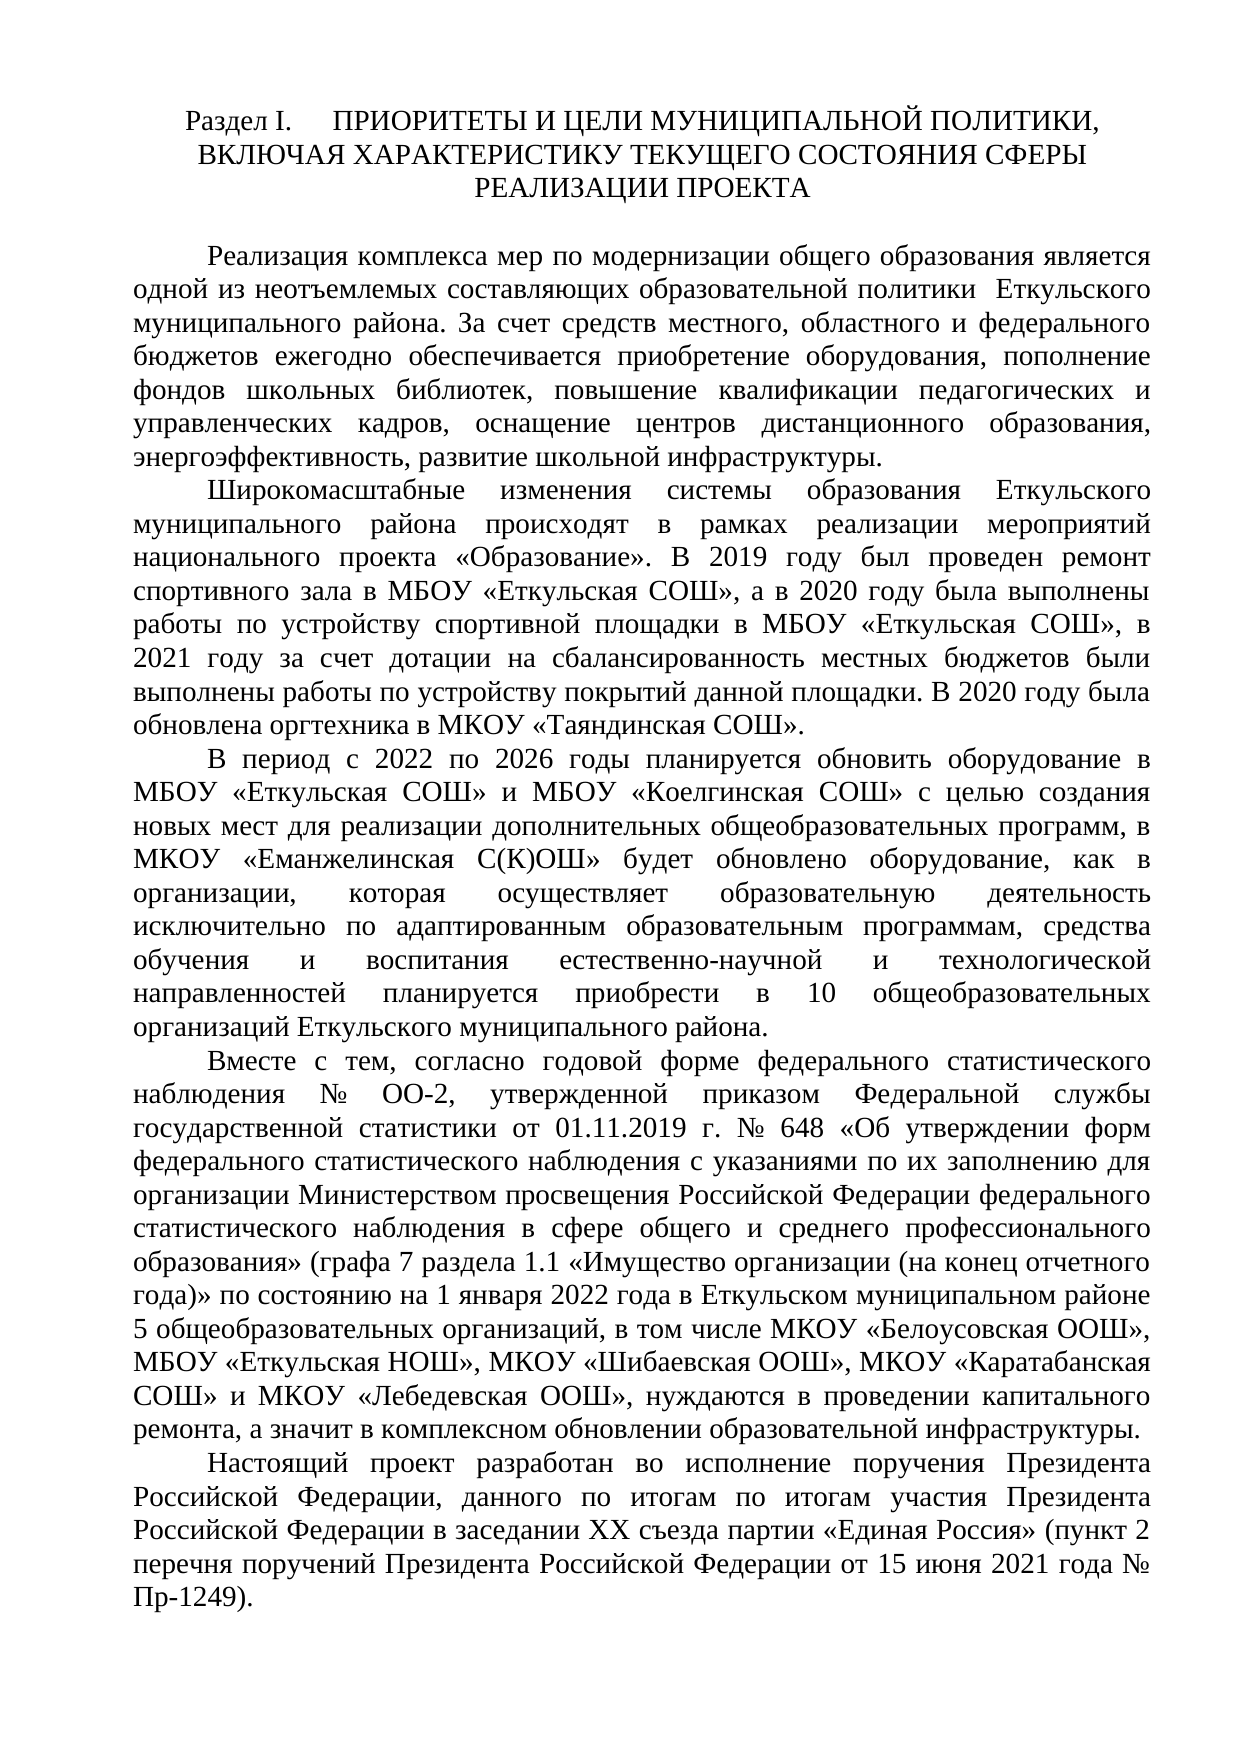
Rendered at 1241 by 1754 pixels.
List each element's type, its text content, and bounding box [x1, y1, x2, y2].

text Раздел I. ПРИОРИТЕТЫ И ЦЕЛИ МУНИЦИПАЛЬНОЙ ПОЛИТИКИ, ВКЛЮЧАЯ ХАРАКТЕРИСТИКУ ТЕКУЩЕГО СОСТОЯНИЯ СФЕРЫ РЕАЛИЗАЦИИ ПРОЕКТА [133, 103, 1152, 204]
text В период с 2022 по 2026 годы планируется обновить оборудование в МБОУ «Еткульская СОШ» и МБОУ «Коелгинская СОШ» с целью создания новых мест для реализации дополнительных общеобразовательных программ, в МКОУ «Еманжелинская С(К)ОШ» будет обновлено оборудование, как в организации, которая осуществляет образовательную деятельность исключительно по адаптированным образовательным программам, средства обучения и воспитания естественно-научной и технологической направленностей планируется приобрести в 10 общеобразовательных организаций Еткульского муниципального района. [133, 741, 1152, 1043]
text Вместе с тем, согласно годовой форме федерального статистического наблюдения № ОО-2, утвержденной приказом Федеральной службы государственной статистики от 01.11.2019 г. № 648 «Об утверждении форм федерального статистического наблюдения с указаниями по их заполнению для организации Министерством просвещения Российской Федерации федерального статистического наблюдения в сфере общего и среднего профессионального образования» (графа 7 раздела 1.1 «Имущество организации (на конец отчетного года)» по состоянию на 1 января 2022 года в Еткульском муниципальном районе 5 общеобразовательных организаций, в том числе МКОУ «Белоусовская ООШ», МБОУ «Еткульская НОШ», МКОУ «Шибаевская ООШ», МКОУ «Каратабанская СОШ» и МКОУ «Лебедевская ООШ», нуждаются в проведении капитального ремонта, а значит в комплексном обновлении образовательной инфраструктуры. [133, 1043, 1152, 1445]
text Широкомасштабные изменения системы образования Еткульского муниципального района происходят в рамках реализации мероприятий национального проекта «Образование». В 2019 году был проведен ремонт спортивного зала в МБОУ «Еткульская СОШ», а в 2020 году была выполнены работы по устройству спортивной площадки в МБОУ «Еткульская СОШ», в 2021 году за счет дотации на сбалансированность местных бюджетов были выполнены работы по устройству покрытий данной площадки. В 2020 году была обновлена оргтехника в МКОУ «Таяндинская СОШ». [133, 472, 1152, 741]
text Реализация комплекса мер по модернизации общего образования является одной из неотъемлемых составляющих образовательной политики Еткульского муниципального района. За счет средств местного, областного и федерального бюджетов ежегодно обеспечивается приобретение оборудования, пополнение фондов школьных библиотек, повышение квалификации педагогических и управленческих кадров, оснащение центров дистанционного образования, энергоэффективность, развитие школьной инфраструктуры. [133, 238, 1152, 472]
text Настоящий проект разработан во исполнение поручения Президента Российской Федерации, данного по итогам по итогам участия Президента Российской Федерации в заседании XX съезда партии «Единая Россия» (пункт 2 перечня поручений Президента Российской Федерации от 15 июня 2021 года № Пр-1249). [133, 1445, 1152, 1613]
